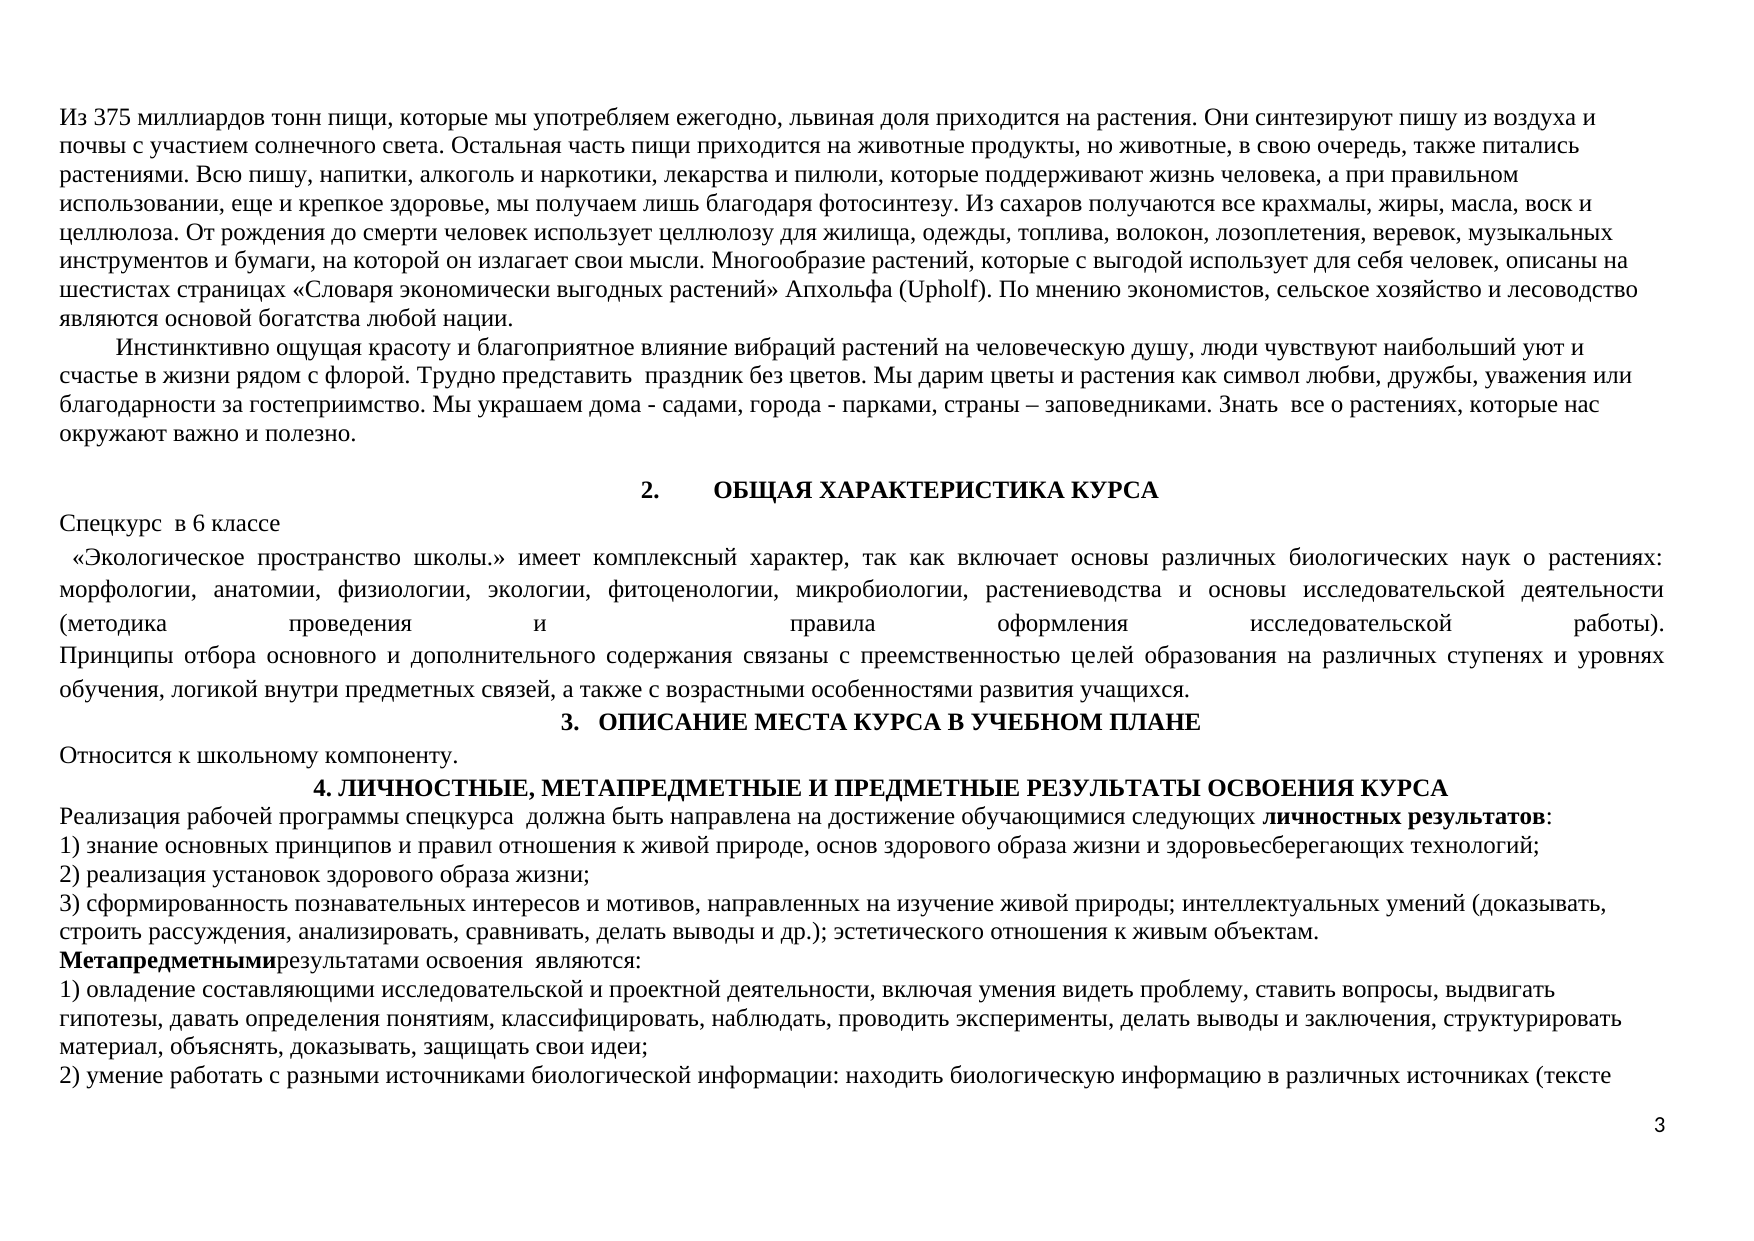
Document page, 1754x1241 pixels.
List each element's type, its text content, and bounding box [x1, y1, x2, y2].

text 4. ЛИЧНОСТНЫЕ, МЕТАПРЕДМЕТНЫЕ И ПРЕДМЕТНЫЕ РЕЗУЛЬТАТЫ ОСВОЕНИЯ КУРСА [59, 773, 1665, 801]
text «Экологическое пространство школы.» имеет комплексный характер, так как включает основы различных биологических наук о растениях: морфологии, анатомии, физиологии, экологии, фитоценологии, микробиологии, растениеводства и основы исследовательской деятельности (методика проведения и правила оформления исследовательской работы). Принципы отбора основного и дополнительного содержания связаны с преемственностью целей образования на различных ступенях и уровнях обучения, логикой внутри предметных связей, а также с возрастными особенностями развития учащихся. [59, 542, 1665, 702]
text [59, 102, 1665, 447]
text Относится к школьному компоненту. [59, 740, 1665, 768]
list ОПИСАНИЕ МЕСТА КУРСА В УЧЕБНОМ ПЛАНЕ [97, 707, 1665, 735]
list ОБЩАЯ ХАРАКТЕРИСТИКА КУРСА [59, 476, 1665, 504]
text Спецкурс в 6 классе [59, 508, 1665, 537]
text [59, 801, 1665, 1089]
